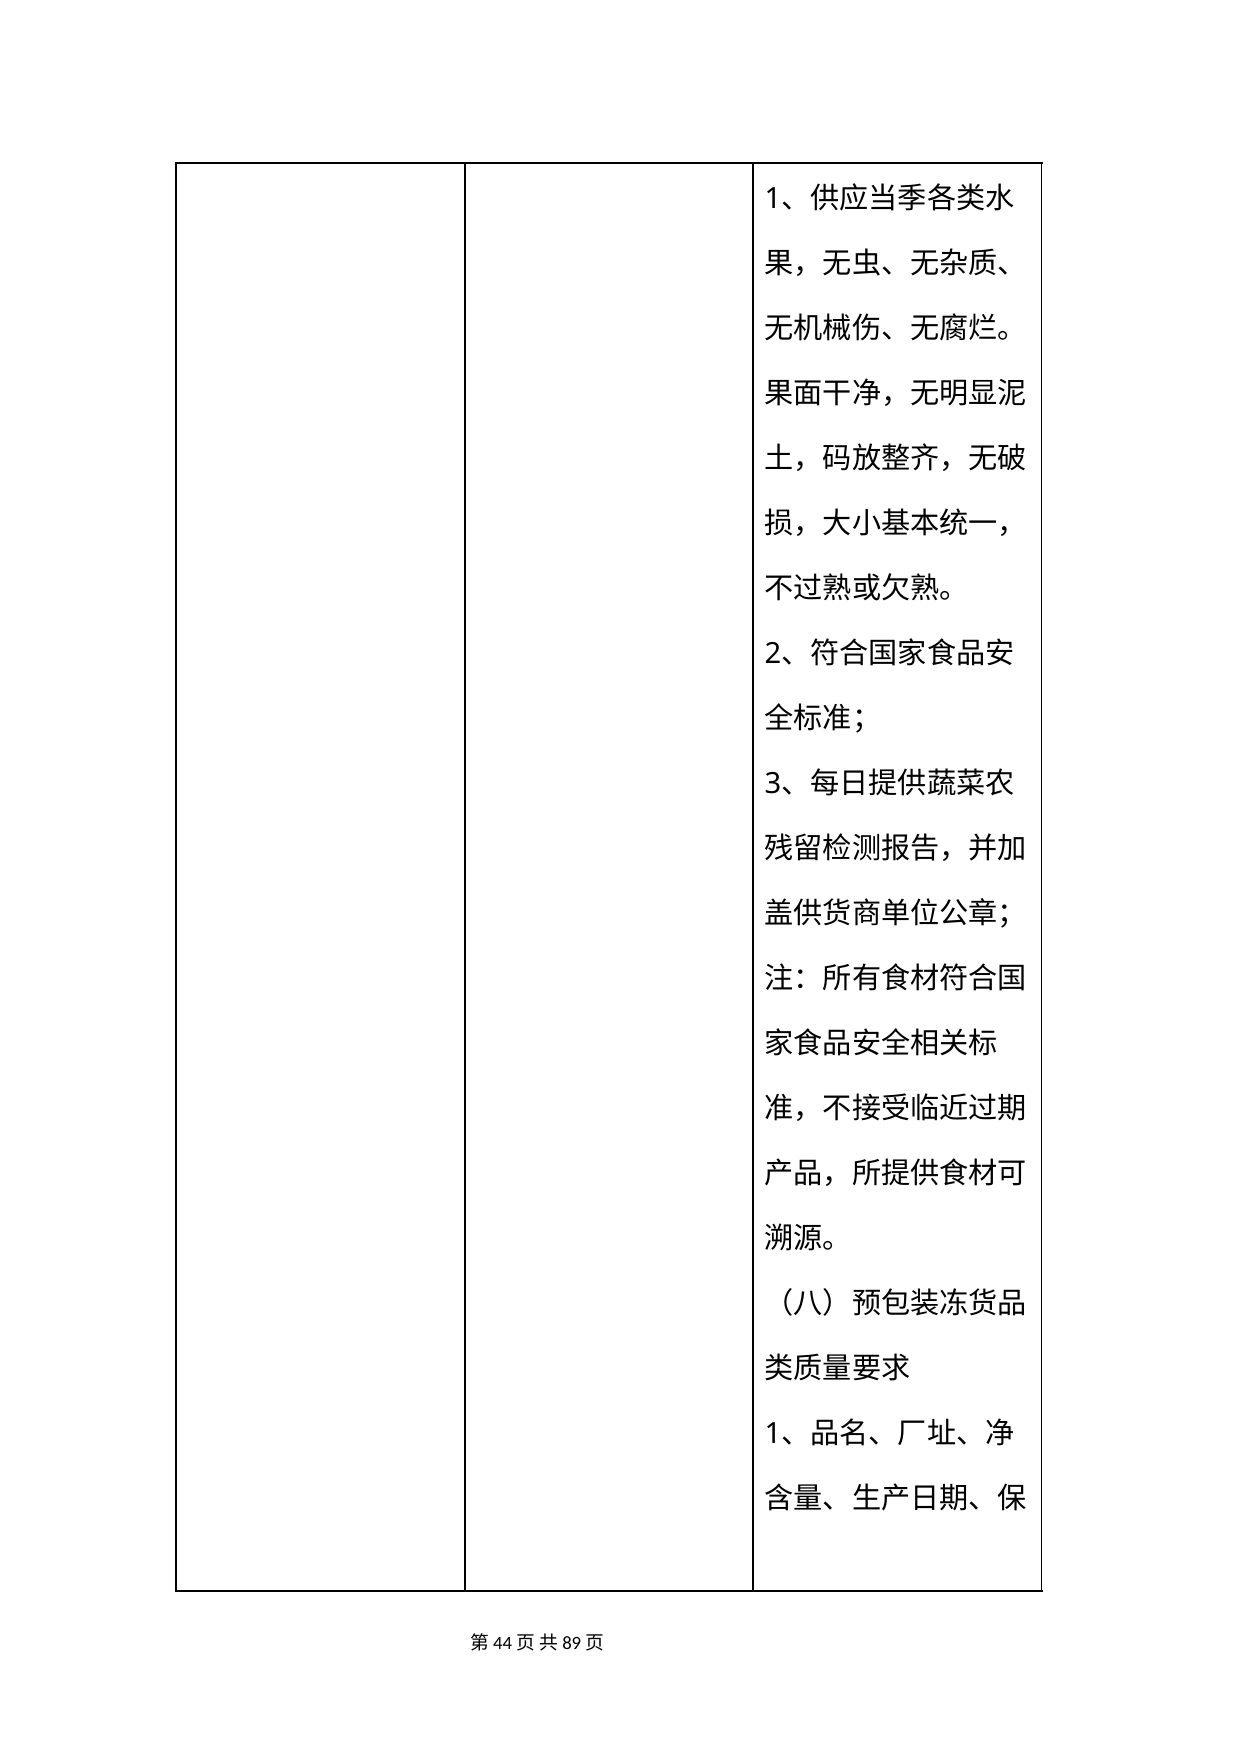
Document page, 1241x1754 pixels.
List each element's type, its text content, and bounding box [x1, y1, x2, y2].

table_cell ★ [466, 164, 752, 1590]
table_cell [754, 164, 1041, 1590]
table_cell 1 [177, 164, 464, 1590]
